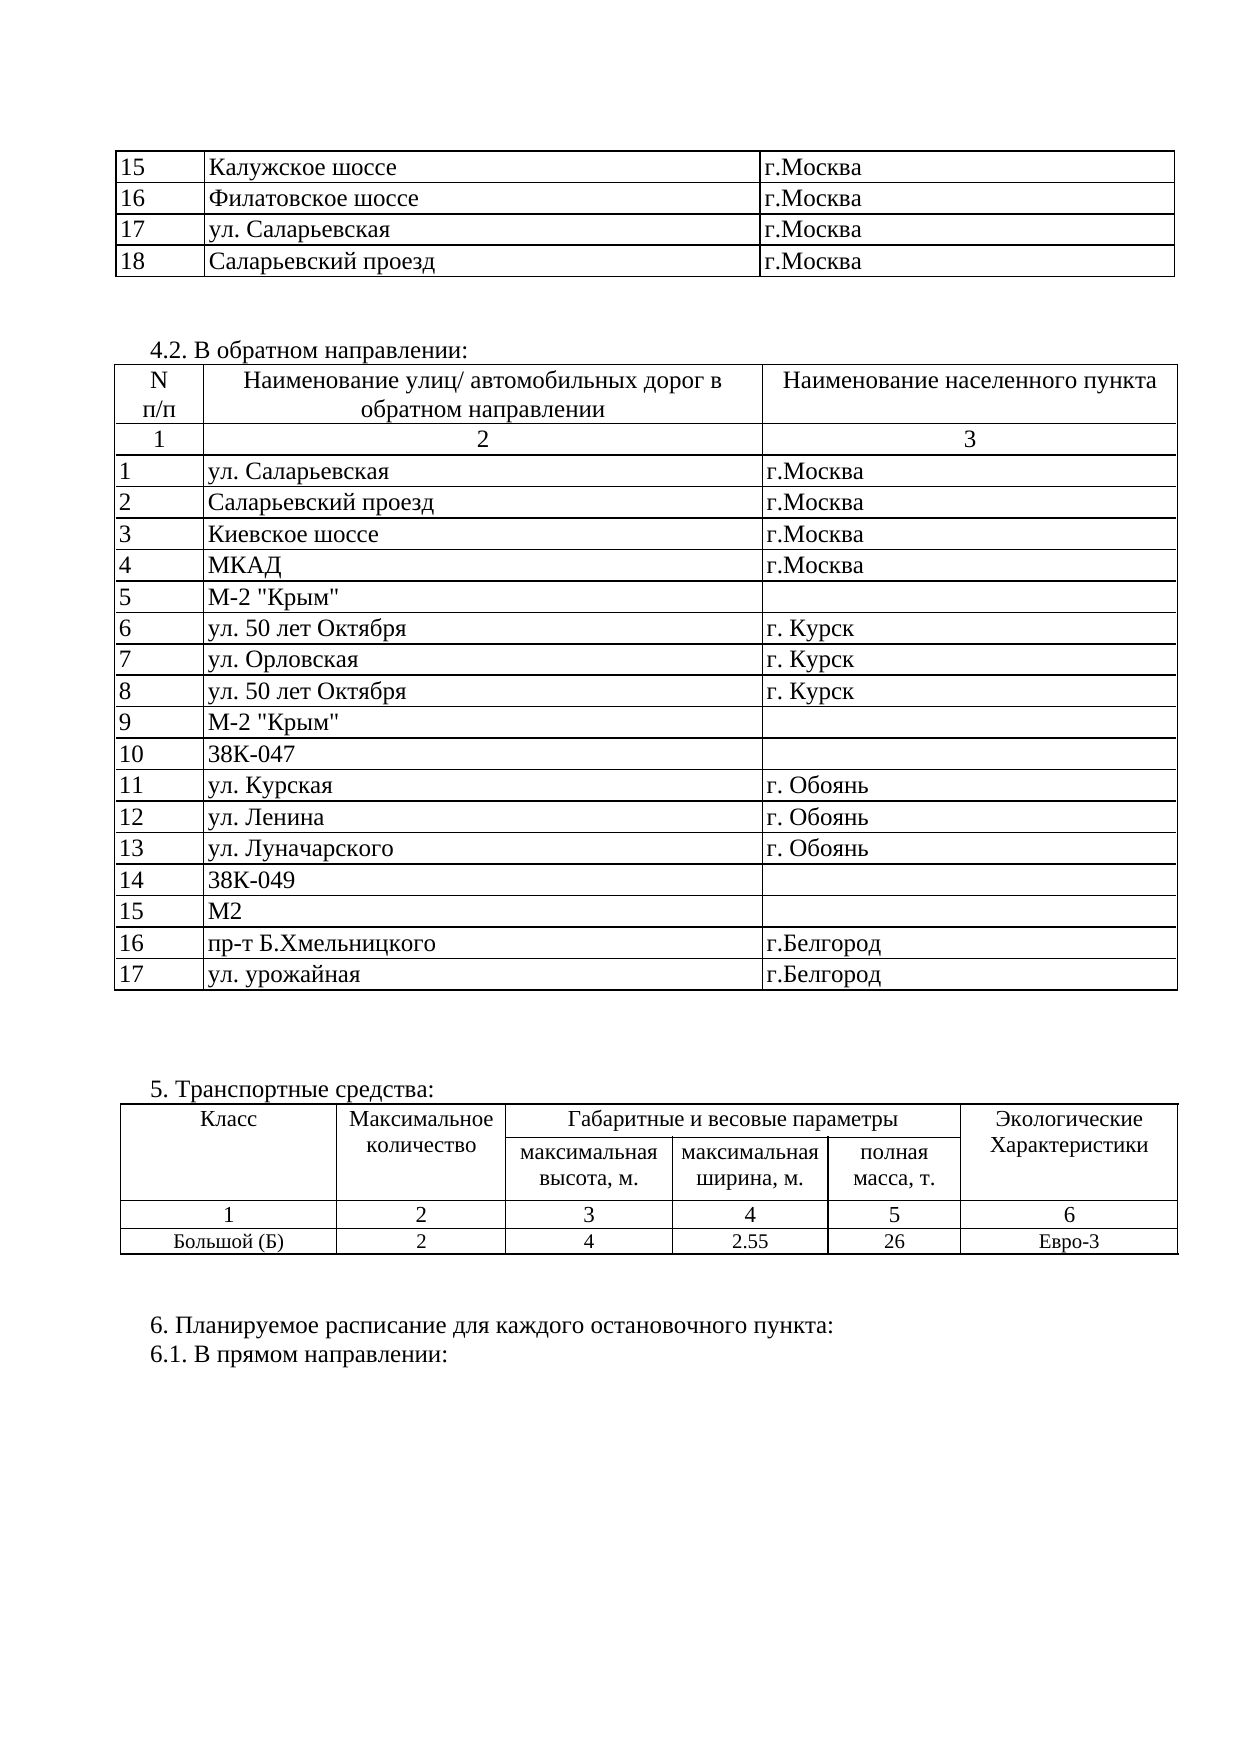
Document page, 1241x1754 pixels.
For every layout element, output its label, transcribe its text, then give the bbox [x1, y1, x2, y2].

table_cell полная масса, т. [829, 1138, 960, 1200]
table_cell г.Москва [761, 215, 1174, 244]
table_cell Саларьевский проезд [205, 246, 759, 276]
table_cell 17 [117, 215, 204, 244]
table_cell г. Обоянь [763, 832, 1177, 863]
table_cell ул. Саларьевская [204, 456, 762, 486]
table_cell 15 [115, 896, 203, 926]
table_header Экологические Характеристики [961, 1105, 1177, 1200]
text 6. Планируемое расписание для каждого остановочного пункта: [150, 1310, 1090, 1339]
table_cell г.Москва [761, 246, 1174, 276]
table_cell ул. Саларьевская [205, 215, 759, 244]
table_cell г. Курск [763, 674, 1177, 706]
table_cell 4 [506, 1229, 672, 1253]
table_cell М-2 "Крым" [204, 582, 762, 611]
table_cell пр-т Б.Хмельницкого [204, 928, 762, 957]
table_cell г.Москва [763, 549, 1177, 580]
table_cell 6 [961, 1201, 1177, 1228]
table_cell 10 [115, 738, 203, 769]
table_header Габаритные и весовые параметры [506, 1105, 960, 1136]
table_cell г. Курск [763, 643, 1177, 674]
table_cell 2 [337, 1201, 505, 1228]
table_cell 5 [829, 1201, 960, 1228]
table_cell г. Обоянь [763, 800, 1177, 832]
table_cell 2 [204, 424, 762, 454]
table_cell М-2 "Крым" [204, 707, 762, 737]
table_cell [763, 895, 1177, 926]
table_cell 18 [117, 246, 204, 276]
table_cell 26 [829, 1229, 960, 1253]
table_cell 2 [115, 487, 203, 517]
table_cell г.Москва [761, 152, 1174, 181]
table_header Наименование улиц/ автомобильных дорог в обратном направлении [204, 365, 762, 423]
table_header N п/п [115, 365, 203, 423]
table_cell М2 [204, 896, 762, 926]
text 5. Транспортные средства: [150, 1074, 1090, 1103]
table_cell 1 [115, 455, 203, 486]
table_cell ул. Луначарского [204, 833, 762, 863]
table_cell 38К-049 [204, 865, 762, 894]
table_cell Калужское шоссе [205, 152, 759, 181]
table_cell 7 [115, 644, 203, 674]
table_cell 3 [763, 423, 1177, 454]
table_cell 38К-047 [204, 739, 762, 769]
table_cell 1 [115, 424, 203, 454]
table_cell ул. Ленина [204, 802, 762, 832]
table_cell 6 [115, 613, 203, 643]
table_cell [763, 737, 1177, 769]
table_cell г.Москва [763, 486, 1177, 517]
table_cell г.Москва [761, 183, 1174, 213]
table_cell г.Москва [763, 454, 1177, 486]
table_cell 17 [115, 959, 203, 989]
table_cell Киевское шоссе [204, 519, 762, 548]
table_cell [763, 863, 1177, 894]
table_cell Саларьевский проезд [204, 487, 762, 517]
table_cell 13 [115, 833, 203, 863]
table_cell 11 [115, 770, 203, 800]
table_cell ул. Орловская [204, 645, 762, 674]
table_cell 5 [115, 581, 203, 611]
table_header Максимальное количество [337, 1105, 505, 1200]
table_cell 15 [117, 152, 204, 181]
table_cell ул. урожайная [204, 959, 762, 989]
table_cell 4 [673, 1201, 827, 1228]
table_cell 3 [115, 518, 203, 548]
table_cell ул. 50 лет Октября [204, 676, 762, 706]
table_cell 12 [115, 801, 203, 832]
table_cell 16 [115, 927, 203, 957]
table_cell 1 [121, 1201, 336, 1228]
table_cell [763, 580, 1177, 611]
table_cell ул. 50 лет Октября [204, 613, 762, 643]
table_cell г.Москва [763, 517, 1177, 548]
text 4.2. В обратном направлении: [150, 335, 1090, 364]
table_cell Филатовское шоссе [205, 183, 759, 213]
table_cell 2 [337, 1229, 505, 1253]
table_header Наименование населенного пункта [763, 365, 1177, 423]
table_cell Евро-3 [961, 1229, 1177, 1253]
table_cell Большой (Б) [121, 1229, 336, 1253]
table_cell максимальная ширина, м. [673, 1138, 827, 1200]
table_cell 8 [115, 675, 203, 706]
table_cell максимальная высота, м. [506, 1138, 672, 1200]
table_cell 2.55 [673, 1229, 827, 1253]
table_cell 16 [117, 183, 204, 213]
table_cell г. Курск [763, 611, 1177, 643]
table_cell МКАД [204, 550, 762, 580]
table_cell 3 [506, 1201, 672, 1228]
table_cell г. Обоянь [763, 769, 1177, 800]
table_cell 14 [115, 864, 203, 894]
table_cell ул. Курская [204, 770, 762, 800]
table_cell г.Белгород [763, 926, 1177, 957]
table_cell [763, 706, 1177, 737]
table_header Класс [121, 1105, 336, 1200]
table_cell 9 [115, 707, 203, 737]
table_cell г.Белгород [763, 958, 1177, 989]
text 6.1. В прямом направлении: [150, 1339, 1090, 1367]
table_cell 4 [115, 550, 203, 580]
